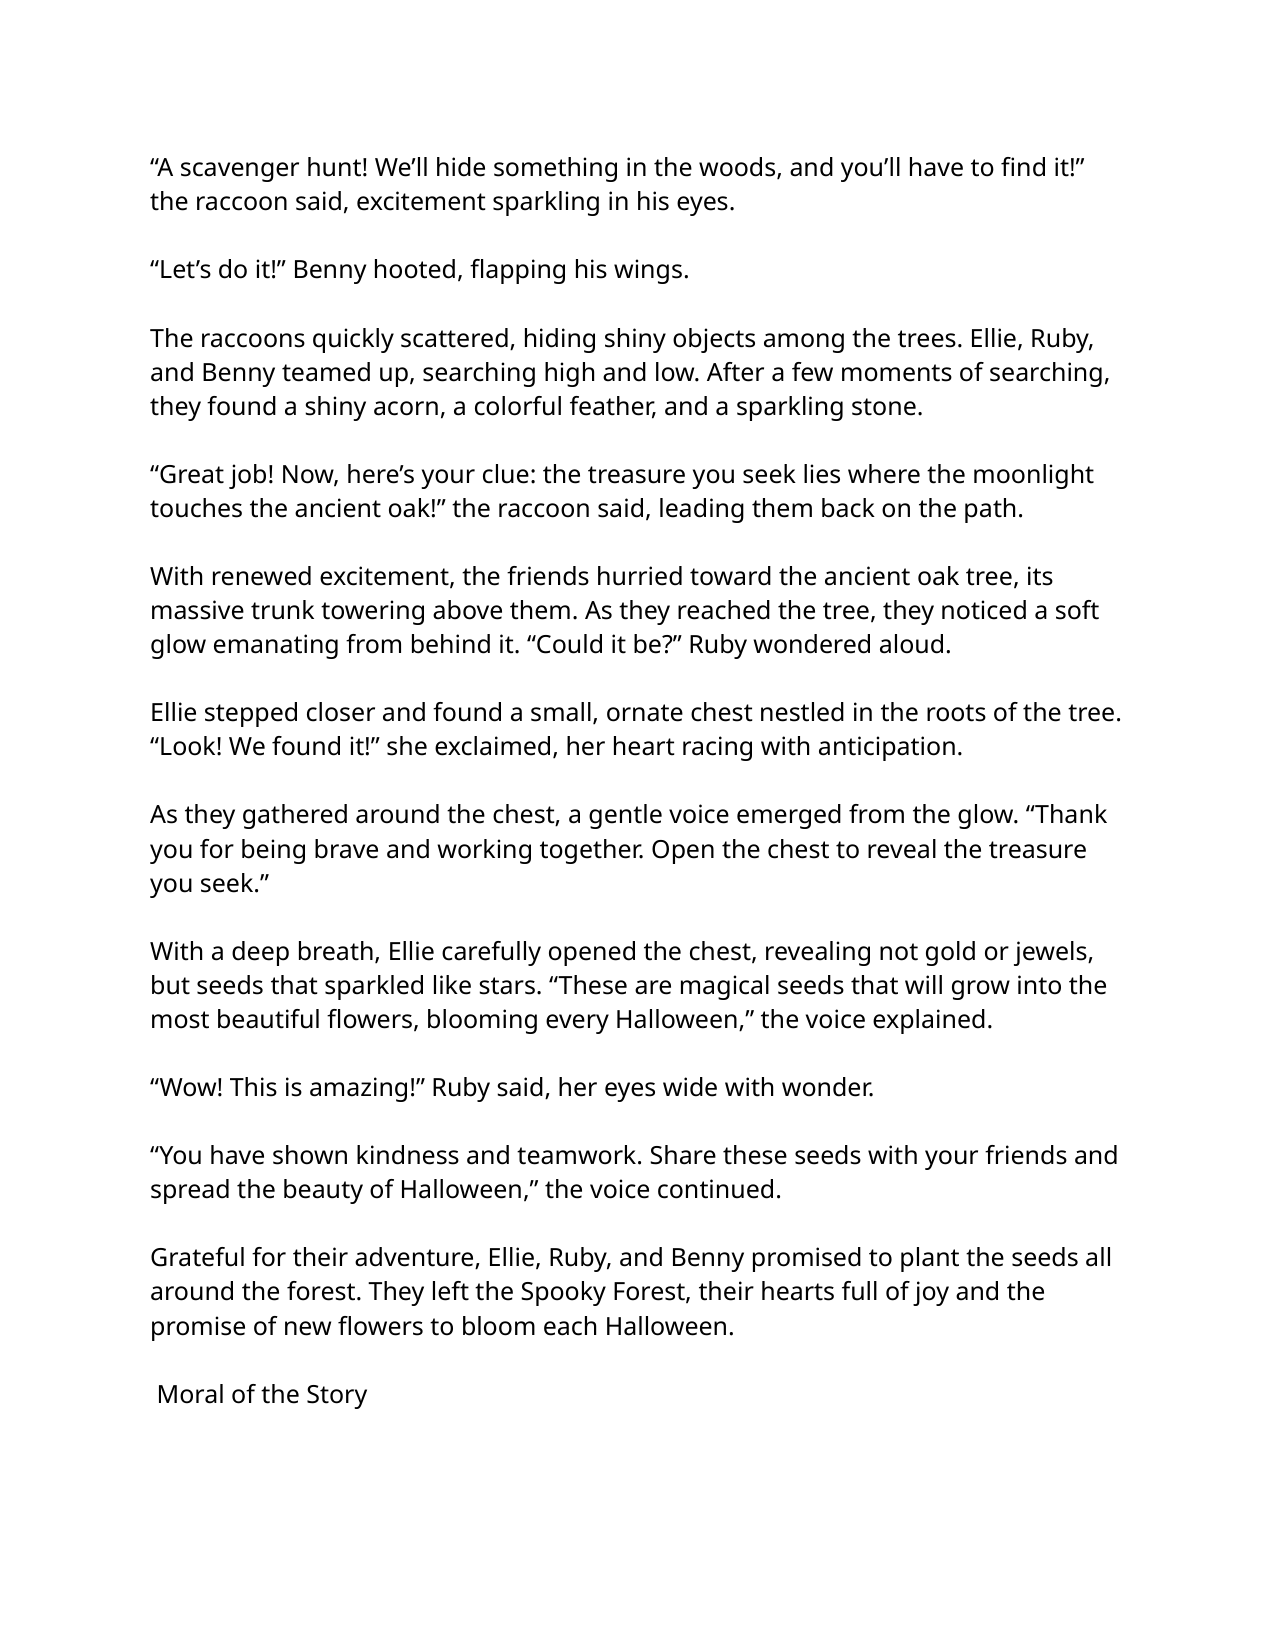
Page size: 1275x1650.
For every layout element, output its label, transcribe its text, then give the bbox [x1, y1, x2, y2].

text Grateful for their adventure, Ellie, Ruby, and Benny promised to plant the seeds all around the forest. They left the Spooky Forest, their hearts full of joy and the promise of new flowers to bloom each Halloween. [150, 1240, 1125, 1342]
text With a deep breath, Ellie carefully opened the chest, revealing not gold or jewels, but seeds that sparkled like stars. “These are magical seeds that will grow into the most beautiful flowers, blooming every Halloween,” the voice explained. [150, 933, 1125, 1036]
text “Wow! This is amazing!” Ruby said, her eyes wide with wonder. [150, 1070, 1125, 1104]
text “You have shown kindness and teamwork. Share these seeds with your friends and spread the beauty of Halloween,” the voice continued. [150, 1138, 1125, 1206]
text “A scavenger hunt! We’ll hide something in the woods, and you’ll have to find it!” the raccoon said, excitement sparkling in his eyes. [150, 150, 1125, 218]
text Ellie stepped closer and found a small, ornate chest nestled in the roots of the tree. “Look! We found it!” she exclaimed, her heart racing with anticipation. [150, 695, 1125, 763]
text “Let’s do it!” Benny hooted, flapping his wings. [150, 252, 1125, 286]
text With renewed excitement, the friends hurried toward the ancient oak tree, its massive trunk towering above them. As they reached the tree, they noticed a soft glow emanating from behind it. “Could it be?” Ruby wondered aloud. [150, 559, 1125, 661]
text As they gathered around the chest, a gentle voice emerged from the glow. “Thank you for being brave and working together. Open the chest to reveal the treasure you seek.” [150, 797, 1125, 899]
text The raccoons quickly scattered, hiding shiny objects among the trees. Ellie, Ruby, and Benny teamed up, searching high and low. After a few moments of searching, they found a shiny acorn, a colorful feather, and a sparkling stone. [150, 320, 1125, 422]
text Moral of the Story [150, 1376, 1125, 1410]
text “Great job! Now, here’s your clue: the treasure you seek lies where the moonlight touches the ancient oak!” the raccoon said, leading them back on the path. [150, 457, 1125, 525]
